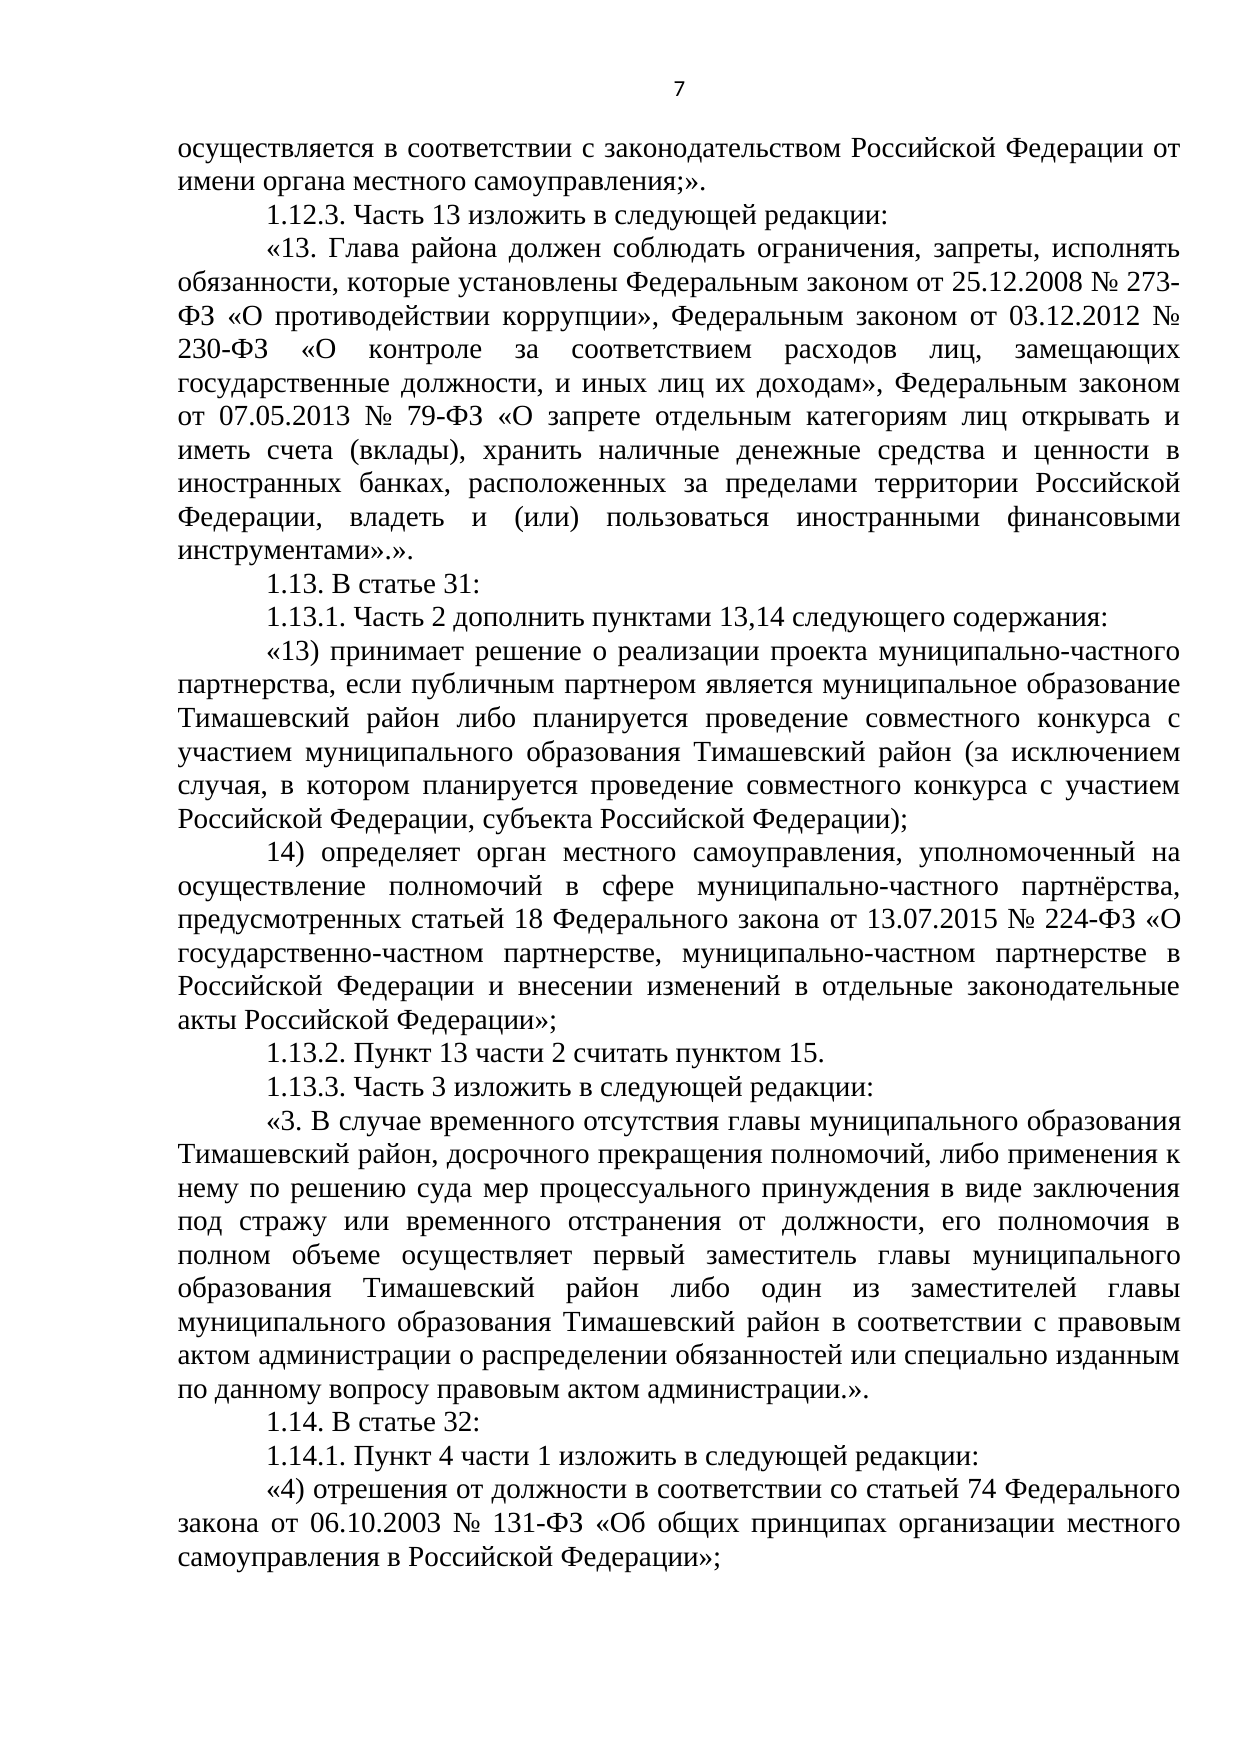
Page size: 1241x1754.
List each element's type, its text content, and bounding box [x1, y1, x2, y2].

text 1.14.1. Пункт 4 части 1 изложить в следующей редакции: [177, 1438, 1181, 1472]
text «13) принимает решение о реализации проекта муниципально-частного партнерства, если публичным партнером является муниципальное образование Тимашевский район либо планируется проведение совместного конкурса с участием муниципального образования Тимашевский район (за исключением случая, в котором планируется проведение совместного конкурса с участием Российской Федерации, субъекта Российской Федерации); [177, 633, 1181, 834]
text 1.13.2. Пункт 13 части 2 считать пунктом 15. [177, 1036, 1181, 1069]
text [177, 130, 1181, 197]
text 1.14. В статье 32: [177, 1404, 1181, 1438]
text 1.13. В статье 31: [177, 566, 1181, 599]
text 1.12.3. Часть 13 изложить в следующей редакции: [177, 197, 1181, 231]
text 1.13.3. Часть 3 изложить в следующей редакции: [177, 1069, 1181, 1103]
text «13. Глава района должен соблюдать ограничения, запреты, исполнять обязанности, которые установлены Федеральным законом от 25.12.2008 № 273-ФЗ «О противодействии коррупции», Федеральным законом от 03.12.2012 № 230-ФЗ «О контроле за соответствием расходов лиц, замещающих государственные должности, и иных лиц их доходам», Федеральным законом от 07.05.2013 № 79-ФЗ «О запрете отдельным категориям лиц открывать и иметь счета (вклады), хранить наличные денежные средства и ценности в иностранных банках, расположенных за пределами территории Российской Федерации, владеть и (или) пользоваться иностранными финансовыми инструментами».». [177, 231, 1181, 566]
text «3. В случае временного отсутствия главы муниципального образования Тимашевский район, досрочного прекращения полномочий, либо применения к нему по решению суда мер процессуального принуждения в виде заключения под стражу или временного отстранения от должности, его полномочия в полном объеме осуществляет первый заместитель главы муниципального образования Тимашевский район либо один из заместителей главы муниципального образования Тимашевский район в соответствии с правовым актом администрации о распределении обязанностей или специально изданным по данному вопросу правовым актом администрации.». [177, 1103, 1181, 1404]
text «4) отрешения от должности в соответствии со статьей 74 Федерального закона от 06.10.2003 № 131-ФЗ «Об общих принципах организации местного самоуправления в Российской Федерации»; [177, 1472, 1181, 1572]
text 14) определяет орган местного самоуправления, уполномоченный на осуществление полномочий в сфере муниципально-частного партнёрства, предусмотренных статьей 18 Федерального закона от 13.07.2015 № 224-ФЗ «О государственно-частном партнерстве, муниципально-частном партнерстве в Российской Федерации и внесении изменений в отдельные законодательные акты Российской Федерации»; [177, 834, 1181, 1036]
text 1.13.1. Часть 2 дополнить пунктами 13,14 следующего содержания: [177, 599, 1181, 633]
